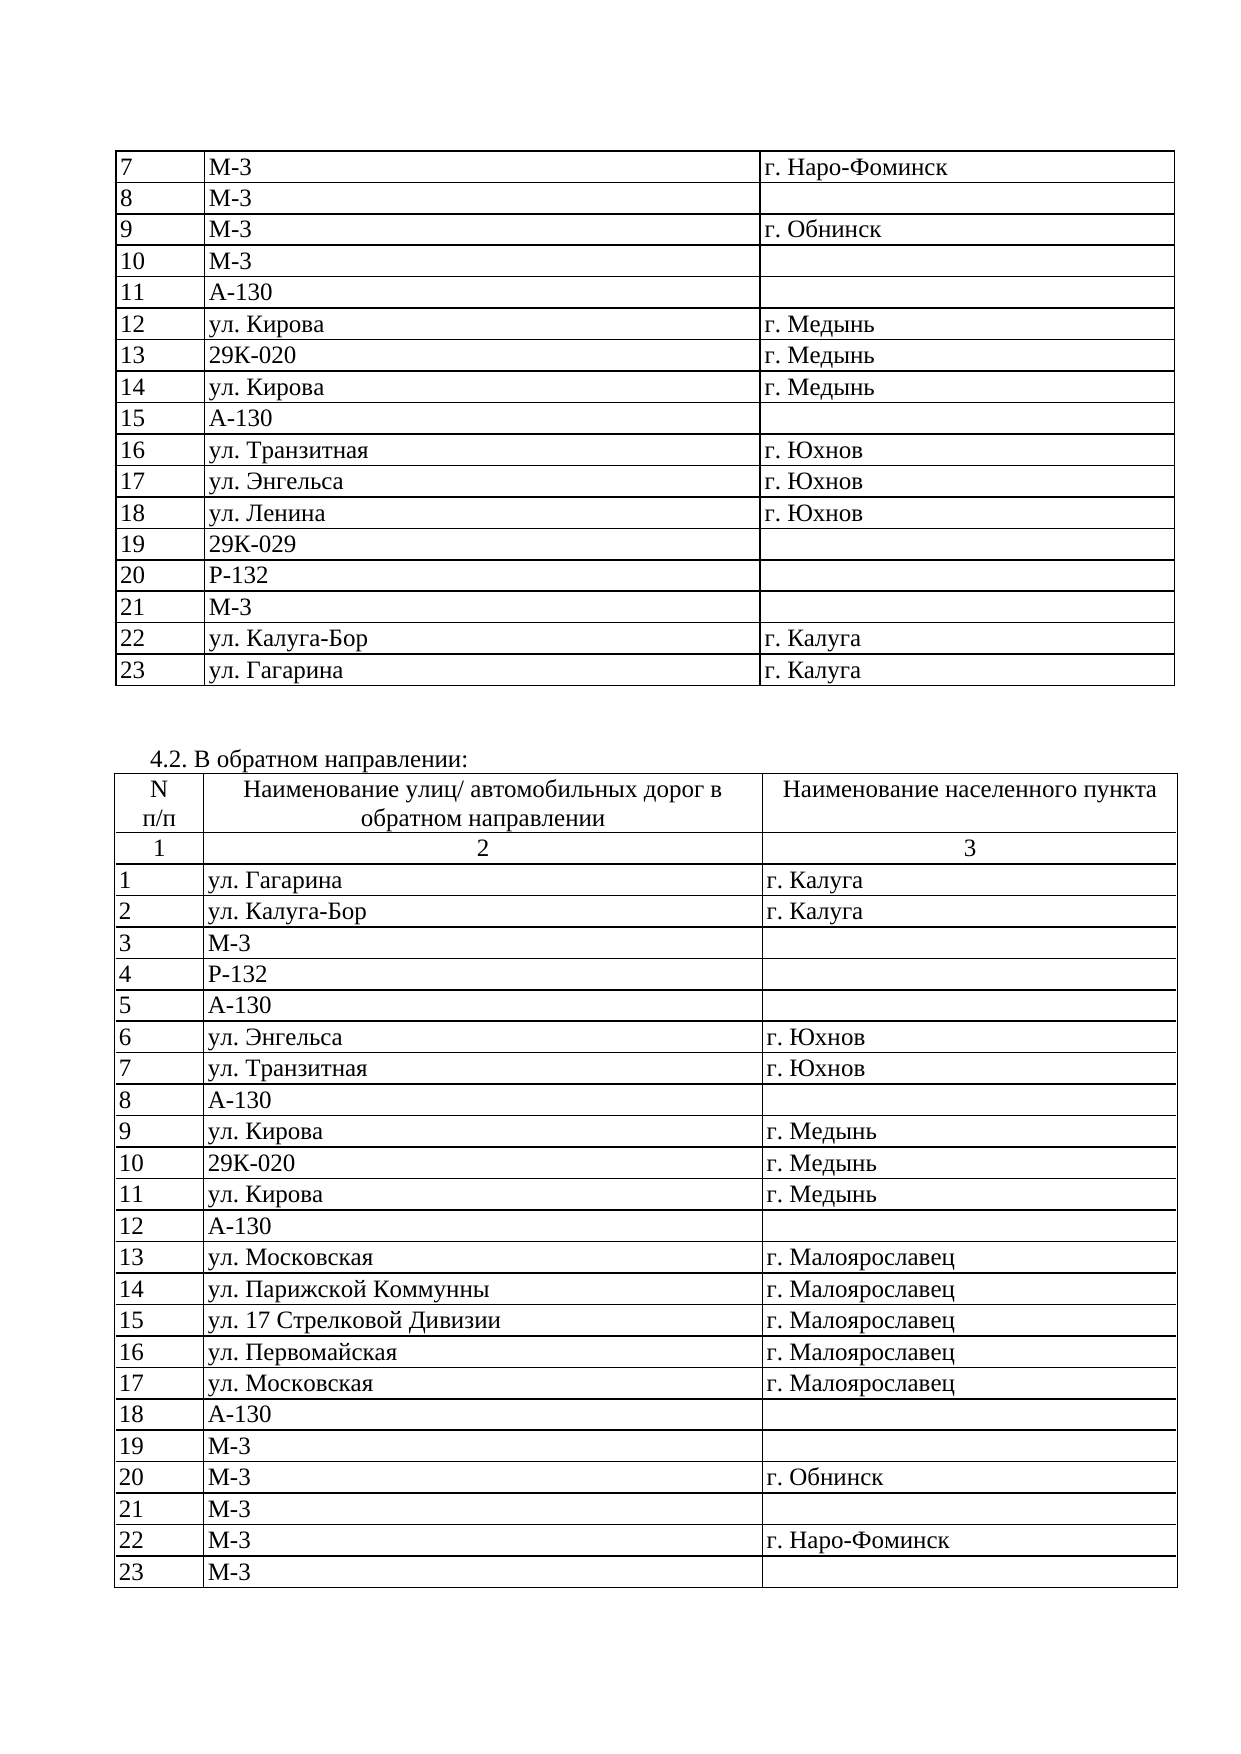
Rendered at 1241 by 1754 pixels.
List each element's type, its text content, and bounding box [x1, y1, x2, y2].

table_cell г. Калуга [763, 863, 1177, 894]
table_cell 4 [115, 959, 203, 989]
table_cell 23 [115, 1556, 203, 1587]
table_cell г. Малоярославец [763, 1335, 1177, 1366]
table_cell [763, 958, 1177, 989]
table_cell г. Обнинск [761, 215, 1174, 244]
table_cell А-130 [205, 403, 759, 433]
table_cell г. Наро-Фоминск [761, 152, 1174, 181]
table_cell 8 [117, 183, 204, 213]
table_cell ул. Калуга-Бор [205, 623, 759, 653]
table_cell ул. Калуга-Бор [204, 896, 762, 926]
table_cell [761, 277, 1174, 307]
table_cell [761, 246, 1174, 276]
table_cell М-3 [204, 928, 762, 957]
table_cell г. Юхнов [761, 466, 1174, 496]
table_cell ул. 17 Стрелковой Дивизии [204, 1305, 762, 1335]
table_cell 20 [115, 1462, 203, 1492]
table_cell [763, 1398, 1177, 1429]
table_cell 9 [117, 215, 204, 244]
table_cell 10 [117, 246, 204, 276]
table_cell 23 [117, 655, 204, 685]
table_cell 2 [115, 896, 203, 926]
table_cell А-130 [204, 1211, 762, 1241]
table_cell [763, 989, 1177, 1020]
table_cell ул. Транзитная [205, 435, 759, 464]
table_cell ул. Первомайская [204, 1337, 762, 1366]
table_cell г. Юхнов [761, 498, 1174, 527]
table_cell 14 [117, 372, 204, 402]
table_header Наименование улиц/ автомобильных дорог в обратном направлении [204, 774, 762, 832]
table_cell М-3 [205, 215, 759, 244]
table_cell 29К-020 [204, 1148, 762, 1178]
table_cell М-3 [204, 1494, 762, 1524]
table_cell г. Медынь [761, 309, 1174, 339]
table_cell ул. Московская [204, 1368, 762, 1398]
table_header Наименование населенного пункта [763, 774, 1177, 832]
table_cell г. Юхнов [763, 1052, 1177, 1083]
table_cell г. Медынь [763, 1115, 1177, 1146]
table_header N п/п [115, 774, 203, 832]
table_cell г. Медынь [761, 340, 1174, 370]
table_cell 21 [115, 1493, 203, 1524]
table_cell 17 [117, 466, 204, 496]
table_cell ул. Гагарина [204, 865, 762, 894]
table_cell г. Медынь [763, 1146, 1177, 1178]
table_cell 3 [115, 927, 203, 957]
table_cell 15 [117, 403, 204, 433]
table_cell 3 [763, 832, 1177, 863]
table_cell г. Малоярославец [763, 1366, 1177, 1398]
table_cell 8 [115, 1084, 203, 1115]
table_cell [761, 403, 1174, 433]
table_cell 15 [115, 1305, 203, 1335]
table_cell 9 [115, 1116, 203, 1146]
table_cell 19 [115, 1430, 203, 1461]
table_cell Р-132 [204, 959, 762, 989]
table_cell г. Медынь [761, 372, 1174, 402]
table_cell 6 [115, 1021, 203, 1052]
table_cell 10 [115, 1147, 203, 1178]
table_cell М-3 [204, 1557, 762, 1587]
table_cell 16 [117, 435, 204, 464]
table_cell М-3 [204, 1431, 762, 1461]
table_cell 18 [117, 498, 204, 527]
table_cell г. Юхнов [763, 1020, 1177, 1052]
table_cell г. Обнинск [763, 1461, 1177, 1492]
table_cell 5 [115, 990, 203, 1020]
table_cell ул. Кирова [205, 372, 759, 402]
table_cell [763, 1429, 1177, 1461]
table_cell г. Калуга [761, 623, 1174, 653]
table_cell ул. Транзитная [204, 1053, 762, 1083]
table_cell [761, 183, 1174, 213]
table_cell г. Калуга [761, 655, 1174, 685]
table_cell [763, 1492, 1177, 1524]
table_cell М-3 [204, 1462, 762, 1492]
table_cell 14 [115, 1273, 203, 1303]
table_cell 1 [115, 833, 203, 863]
table_cell г. Малоярославец [763, 1304, 1177, 1335]
table_cell 21 [117, 592, 204, 622]
table_cell М-3 [205, 246, 759, 276]
table_cell [763, 1083, 1177, 1115]
table_cell г. Медынь [763, 1178, 1177, 1209]
table_cell 29К-020 [205, 340, 759, 370]
table_cell 12 [115, 1210, 203, 1241]
table_cell 20 [117, 561, 204, 590]
table_cell ул. Ленина [205, 498, 759, 527]
table_cell 2 [204, 833, 762, 863]
table_cell г. Калуга [763, 895, 1177, 926]
table_cell ул. Кирова [205, 309, 759, 339]
table_cell 17 [115, 1368, 203, 1398]
table_cell 7 [115, 1053, 203, 1083]
table_cell 1 [115, 864, 203, 894]
table_cell [761, 561, 1174, 590]
table_cell М-3 [205, 183, 759, 213]
table_cell 7 [117, 152, 204, 181]
table_cell А-130 [204, 1400, 762, 1429]
table_cell М-3 [205, 592, 759, 622]
table_cell [763, 926, 1177, 957]
table_cell 22 [117, 623, 204, 653]
table_cell [763, 1555, 1177, 1587]
table_cell 13 [115, 1242, 203, 1272]
table_cell г. Малоярославец [763, 1241, 1177, 1272]
table_cell ул. Гагарина [205, 655, 759, 685]
table_cell 19 [117, 529, 204, 559]
table_cell г. Юхнов [761, 435, 1174, 464]
table_cell ул. Парижской Коммунны [204, 1274, 762, 1303]
table_cell г. Малоярославец [763, 1272, 1177, 1303]
table_cell А-130 [205, 277, 759, 307]
table_cell А-130 [204, 991, 762, 1020]
table_cell 11 [117, 277, 204, 307]
table_cell 22 [115, 1525, 203, 1555]
table_cell 16 [115, 1336, 203, 1366]
table_cell М-3 [205, 152, 759, 181]
table_cell ул. Московская [204, 1242, 762, 1272]
table_cell ул. Кирова [204, 1179, 762, 1209]
table_cell г. Наро-Фоминск [763, 1524, 1177, 1555]
text 4.2. В обратном направлении: [150, 744, 1090, 773]
table_cell А-130 [204, 1085, 762, 1115]
table_cell ул. Энгельса [204, 1022, 762, 1052]
table_cell [761, 529, 1174, 559]
table_cell [763, 1209, 1177, 1241]
table_cell М-3 [204, 1525, 762, 1555]
table_cell 29К-029 [205, 529, 759, 559]
table_cell 13 [117, 340, 204, 370]
table_cell ул. Кирова [204, 1116, 762, 1146]
table_cell Р-132 [205, 561, 759, 590]
table_cell 18 [115, 1399, 203, 1429]
table_cell 11 [115, 1179, 203, 1209]
table_cell ул. Энгельса [205, 466, 759, 496]
table_cell 12 [117, 309, 204, 339]
table_cell [761, 592, 1174, 622]
